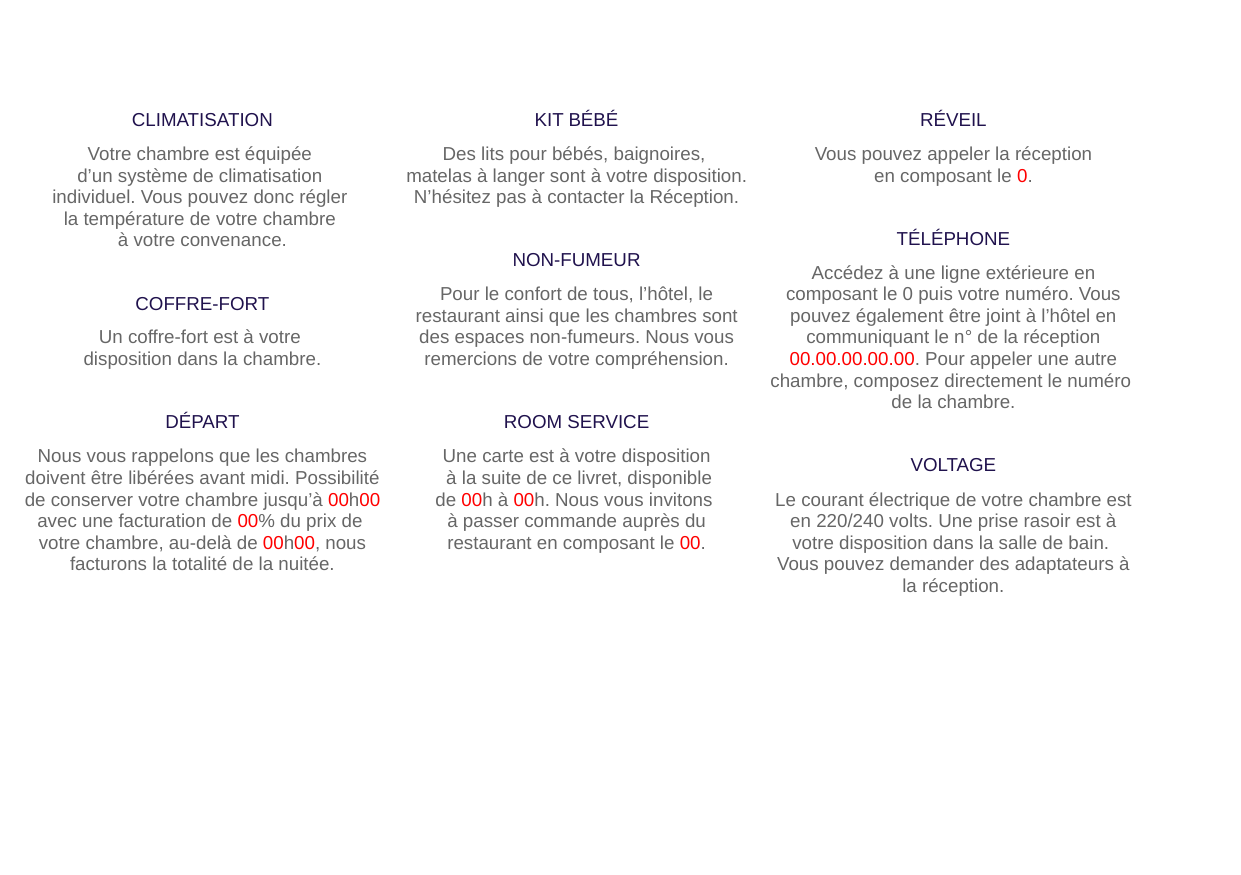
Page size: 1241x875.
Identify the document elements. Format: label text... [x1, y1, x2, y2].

table_header KIT BÉBÉ Des lits pour bébés, baignoires, matelas à langer sont à votre disposition. N’hésitez pas à contacter la Réception. NON-FUMEUR Pour le confort de tous, l’hôtel, le restaurant ainsi que les chambres sont des espaces non-fumeurs. Nous vous remercions de votre compréhension. ROOM SERVICE Une carte est à votre disposition à la suite de ce livret, disponible de 00h à 00h. Nous vous invitons à passer commande auprès du restaurant en composant le 00. [397, 67, 760, 618]
table_header RÉVEIL Vous pouvez appeler la réception en composant le 0. TÉLÉPHONE Accédez à une ligne extérieure en composant le 0 puis votre numéro. Vous pouvez également être joint à l’hôtel en communiquant le n° de la réception 00.00.00.00.00. Pour appeler une autre chambre, composez directement le numéro de la chambre. VOLTAGE Le courant électrique de votre chambre est en 220/240 volts. Une prise rasoir est à votre disposition dans la salle de bain. Vous pouvez demander des adaptateurs à la réception. [762, 67, 1149, 618]
table_header CLIMATISATION Votre chambre est équipée d’un système de climatisation individuel. Vous pouvez donc régler la température de votre chambre à votre convenance. COFFRE-FORT Un coffre-fort est à votre disposition dans la chambre. DÉPART Nous vous rappelons que les chambres doivent être libérées avant midi. Possibilité de conserver votre chambre jusqu’à 00h00 avec une facturation de 00% du prix de votre chambre, au-delà de 00h00, nous facturons la totalité de la nuitée. [13, 67, 395, 618]
